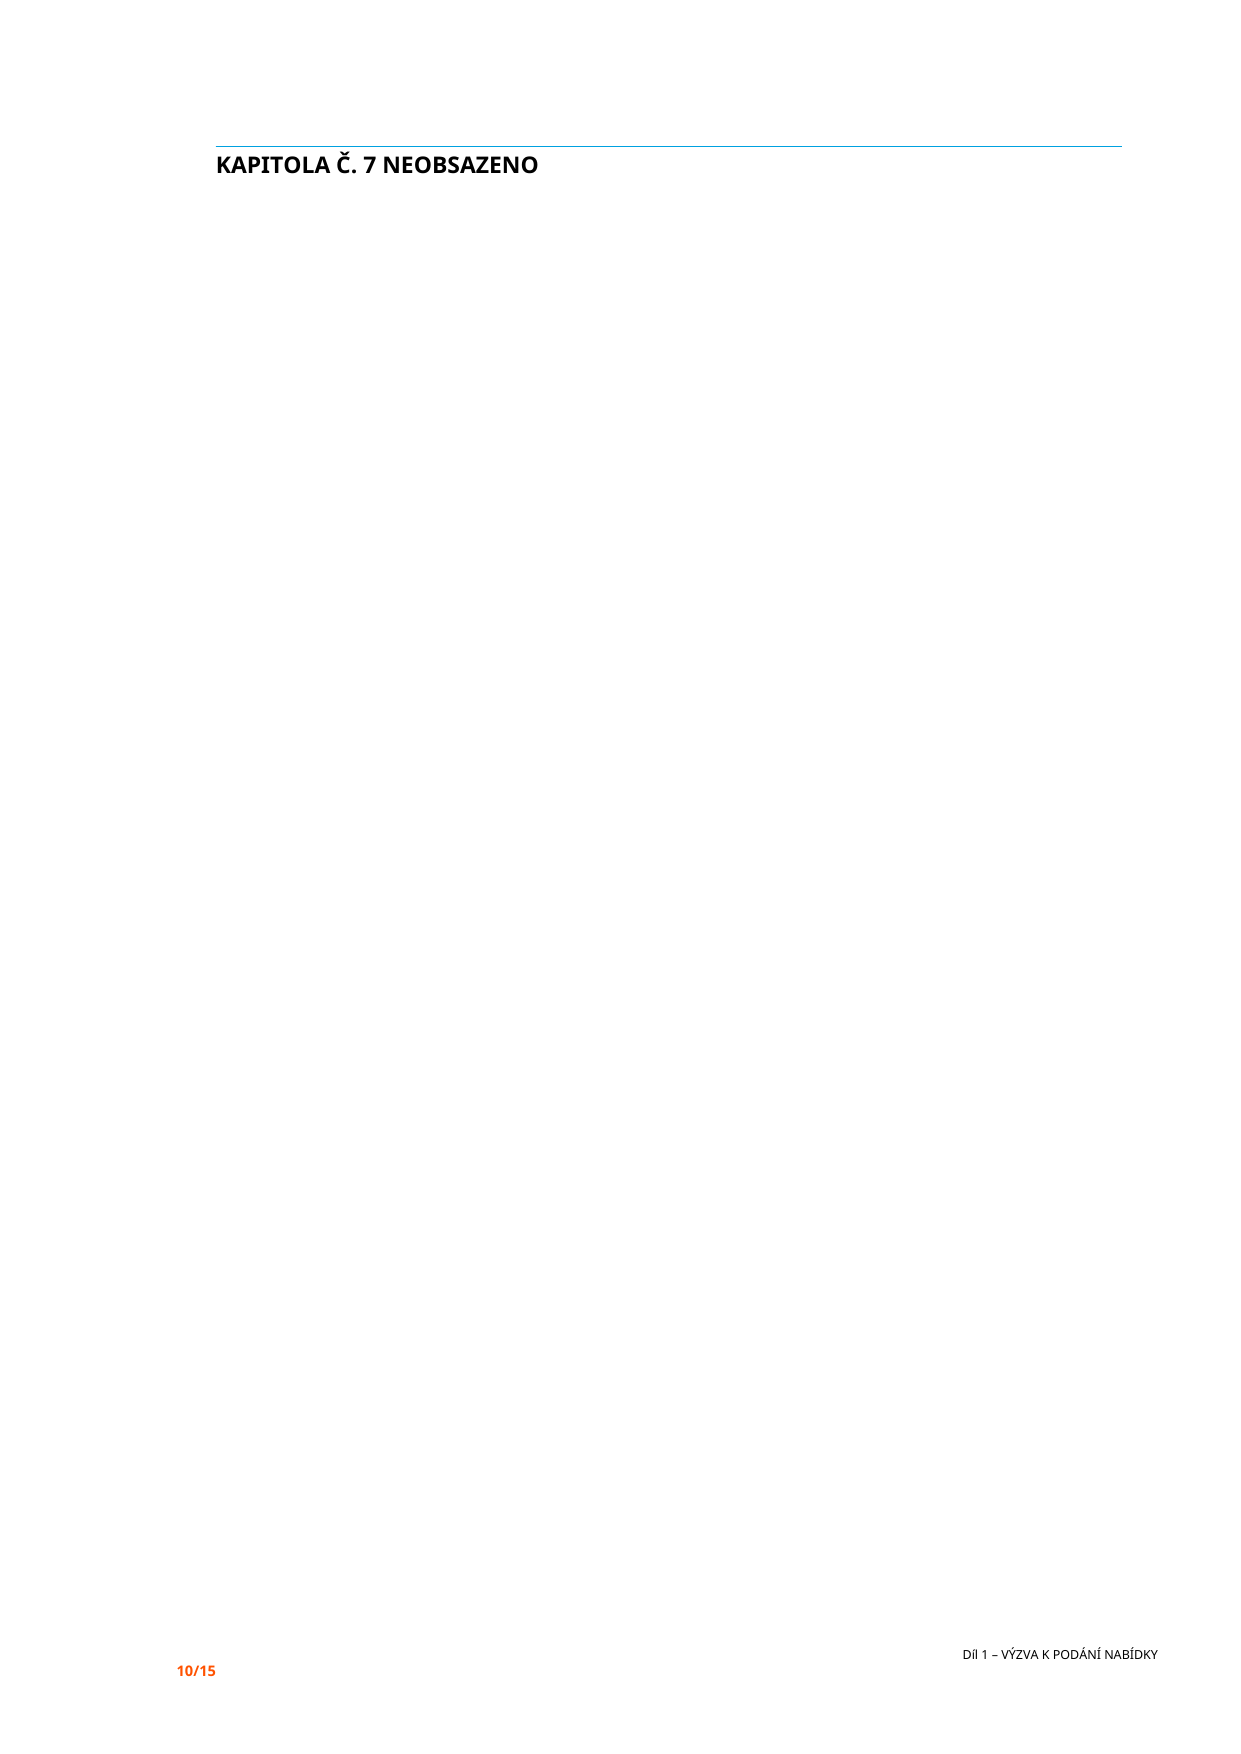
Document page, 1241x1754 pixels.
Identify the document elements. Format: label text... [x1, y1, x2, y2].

text Kapitola č. 7 Neobsazeno [216, 147, 1122, 180]
